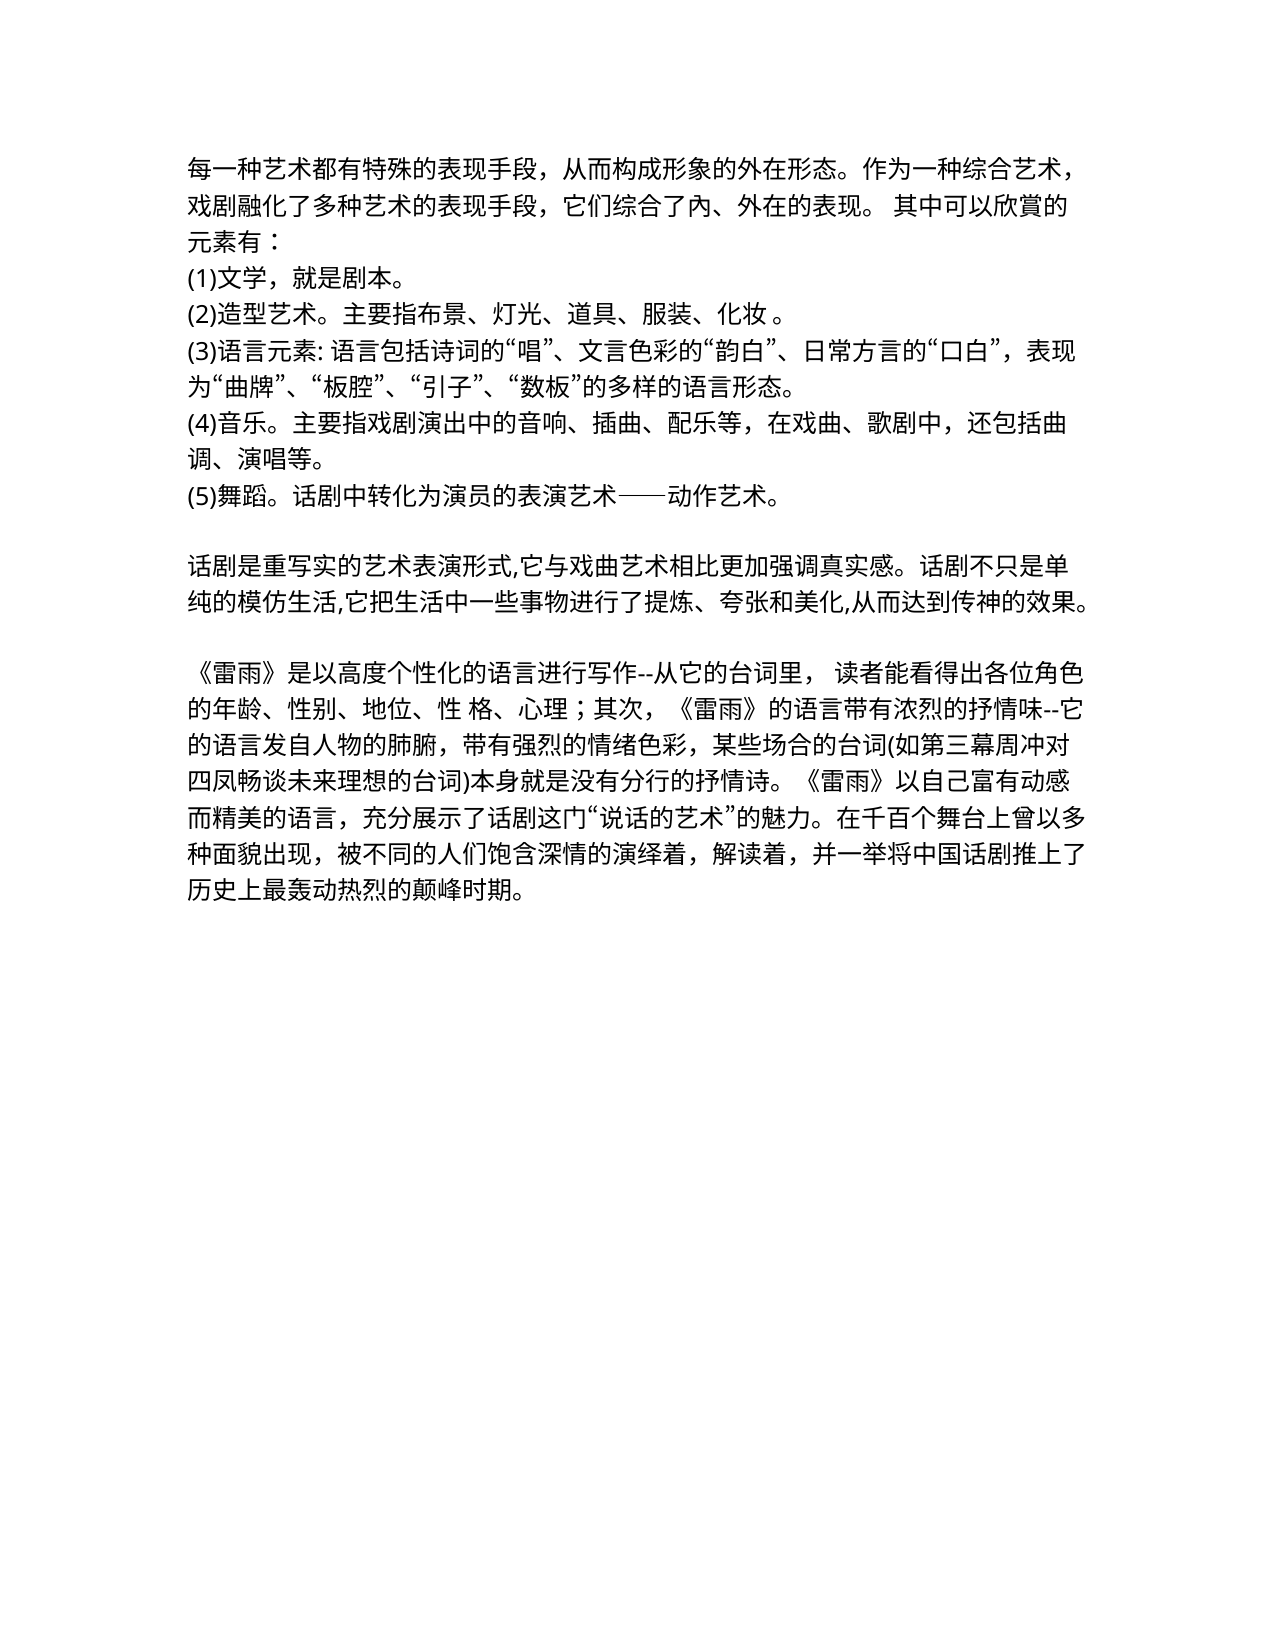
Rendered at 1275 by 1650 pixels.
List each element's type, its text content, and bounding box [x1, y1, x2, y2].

text (4)音乐。主要指戏剧演出中的音响、插曲、配乐等，在戏曲、歌剧中，还包括曲调、演唱等。 (5)舞蹈。话剧中转化为演员的表演艺术——动作艺术。 [187, 404, 1087, 512]
text 每一种艺术都有特殊的表现手段，从而构成形象的外在形态。作为一种综合艺术，戏剧融化了多种艺术的表现手段，它们综合了內、外在的表现。 其中可以欣賞的元素有： (1)文学，就是剧本。 (2)造型艺术。主要指布景、灯光、道具、服装、化妆 。 (3)语言元素: 语言包括诗词的“唱”、文言色彩的“韵白”、日常方言的“口白”，表现为“曲牌”、“板腔”、“引子”、“数板”的多样的语言形态。 [187, 150, 1087, 404]
text 话剧是重写实的艺术表演形式,它与戏曲艺术相比更加强调真实感。话剧不只是单纯的模仿生活,它把生活中一些事物进行了提炼、夸张和美化,从而达到传神的效果。 [187, 547, 1087, 619]
text 《雷雨》是以高度个性化的语言进行写作--从它的台词里， 读者能看得出各位角色的年龄、性别、地位、性 格、心理；其次，《雷雨》的语言带有浓烈的抒情味--它的语言发自人物的肺腑，带有强烈的情绪色彩，某些场合的台词(如第三幕周冲对四凤畅谈未来理想的台词)本身就是没有分行的抒情诗。 《雷雨》以自己富有动感而精美的语言，充分展示了话剧这门“说话的艺术”的魅力。在千百个舞台上曾以多种面貌出现，被不同的人们饱含深情的演绎着，解读着，并一举将中国话剧推上了历史上最轰动热烈的颠峰时期。 [187, 653, 1087, 907]
